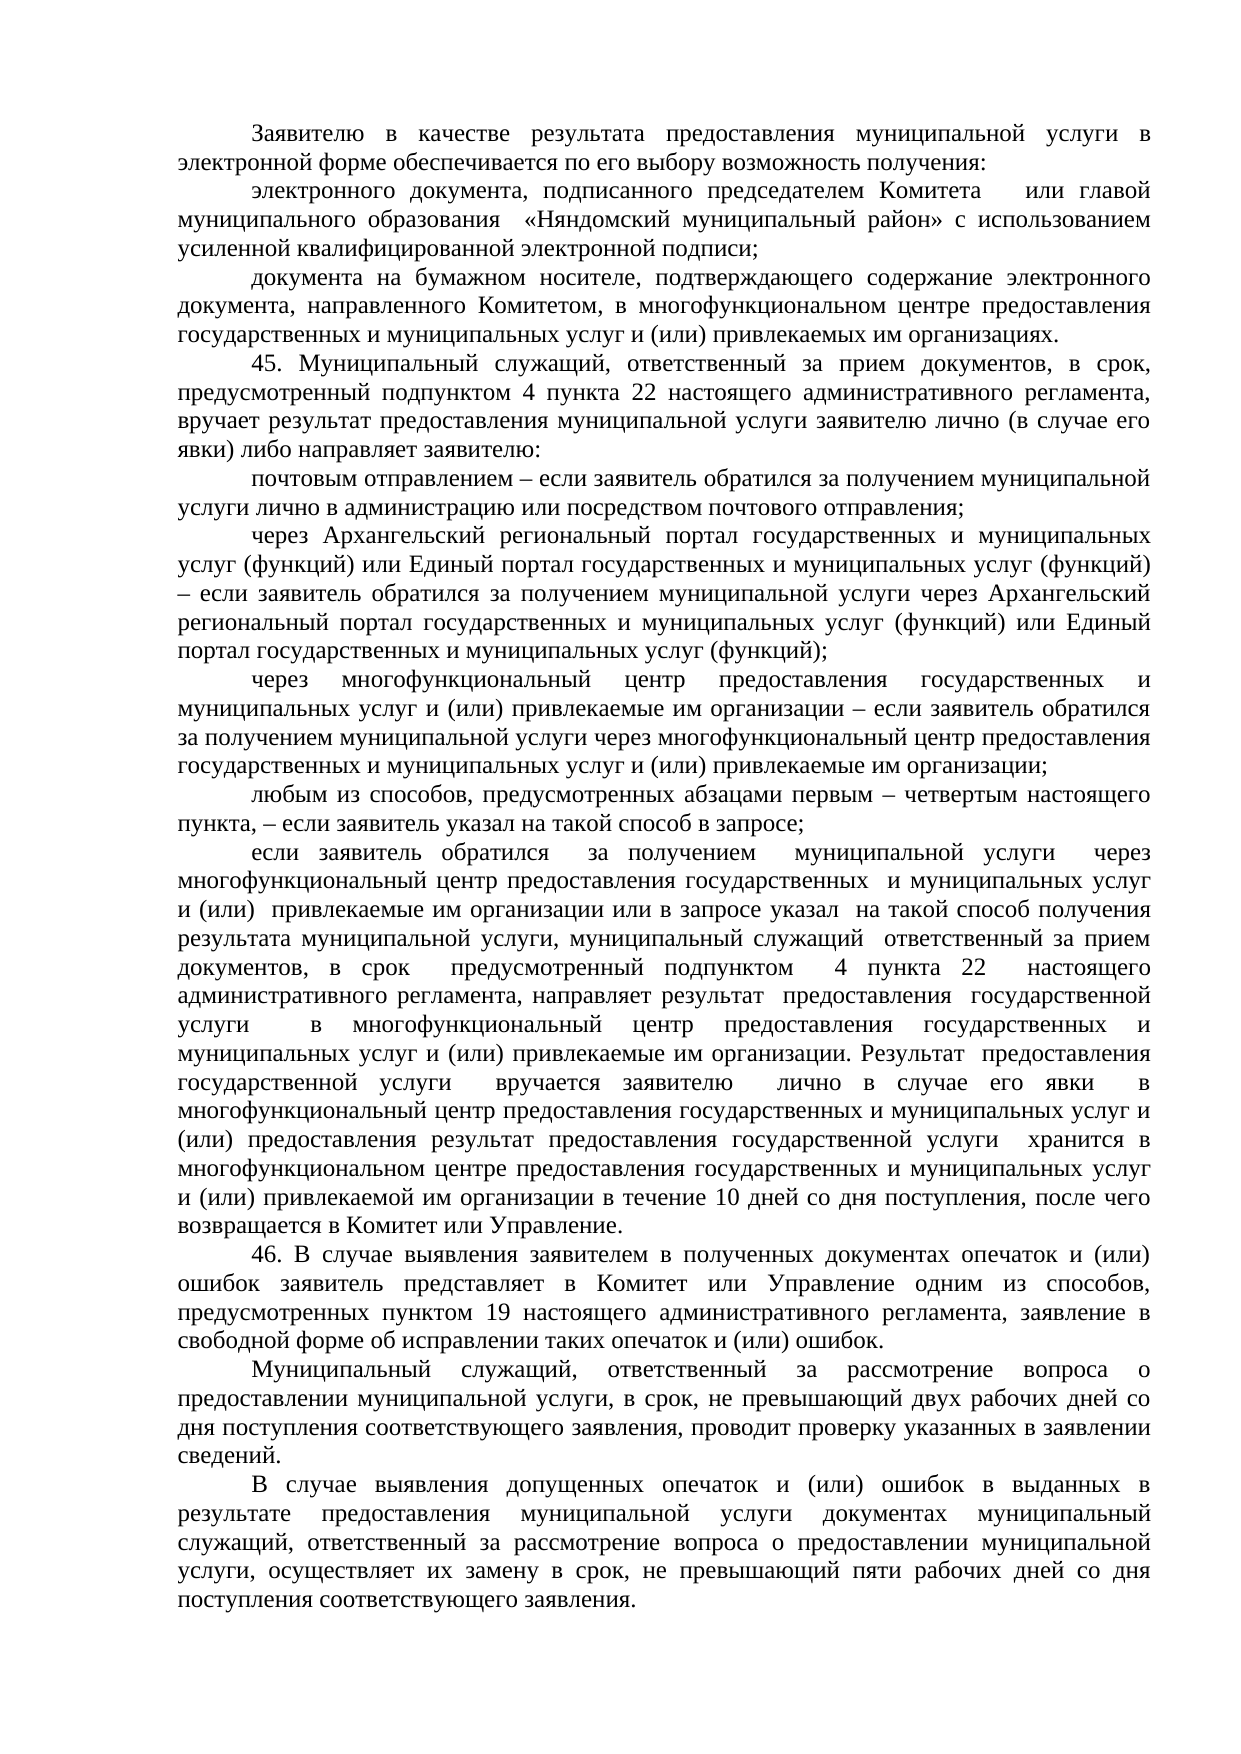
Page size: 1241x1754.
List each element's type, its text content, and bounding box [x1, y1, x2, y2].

text 45. Муниципальный служащий, ответственный за прием документов, в срок, предусмотренный подпунктом 4 пункта 22 настоящего административного регламента, вручает результат предоставления муниципальной услуги заявителю лично (в случае его явки) либо направляет заявителю: [177, 348, 1152, 463]
text документа на бумажном носителе, подтверждающего содержание электронного документа, направленного Комитетом, в многофункциональном центре предоставления государственных и муниципальных услуг и (или) привлекаемых им организациях. [177, 262, 1152, 348]
text электронного документа, подписанного председателем Комитета или главой муниципального образования «Няндомский муниципальный район» с использованием усиленной квалифицированной электронной подписи; [177, 176, 1152, 262]
text через Архангельский региональный портал государственных и муниципальных услуг (функций) или Единый портал государственных и муниципальных услуг (функций) – если заявитель обратился за получением муниципальной услуги через Архангельский региональный портал государственных и муниципальных услуг (функций) или Единый портал государственных и муниципальных услуг (функций); [177, 521, 1152, 664]
text Муниципальный служащий, ответственный за рассмотрение вопроса о предоставлении муниципальной услуги, в срок, не превышающий двух рабочих дней со дня поступления соответствующего заявления, проводит проверку указанных в заявлении сведений. [177, 1354, 1152, 1469]
text Заявителю в качестве результата предоставления муниципальной услуги в электронной форме обеспечивается по его выбору возможность получения: [177, 118, 1152, 176]
text В случае выявления допущенных опечаток и (или) ошибок в выданных в результате предоставления муниципальной услуги документах муниципальный служащий, ответственный за рассмотрение вопроса о предоставлении муниципальной услуги, осуществляет их замену в срок, не превышающий пяти рабочих дней со дня поступления соответствующего заявления. [177, 1469, 1152, 1613]
text любым из способов, предусмотренных абзацами первым – четвертым настоящего пункта, – если заявитель указал на такой способ в запросе; [177, 779, 1152, 837]
text если заявитель обратился за получением муниципальной услуги через многофункциональный центр предоставления государственных и муниципальных услуг и (или) привлекаемые им организации или в запросе указал на такой способ получения результата муниципальной услуги, муниципальный служащий ответственный за прием документов, в срок предусмотренный подпунктом 4 пункта 22 настоящего административного регламента, направляет результат предоставления государственной услуги в многофункциональный центр предоставления государственных и муниципальных услуг и (или) привлекаемые им организации. Результат предоставления государственной услуги вручается заявителю лично в случае его явки в многофункциональный центр предоставления государственных и муниципальных услуг и (или) предоставления результат предоставления государственной услуги хранится в многофункциональном центре предоставления государственных и муниципальных услуг и (или) привлекаемой им организации в течение 10 дней со дня поступления, после чего возвращается в Комитет или Управление. [177, 837, 1152, 1239]
text через многофункциональный центр предоставления государственных и муниципальных услуг и (или) привлекаемые им организации – если заявитель обратился за получением муниципальной услуги через многофункциональный центр предоставления государственных и муниципальных услуг и (или) привлекаемые им организации; [177, 664, 1152, 779]
text почтовым отправлением – если заявитель обратился за получением муниципальной услуги лично в администрацию или посредством почтового отправления; [177, 463, 1152, 521]
text 46. В случае выявления заявителем в полученных документах опечаток и (или) ошибок заявитель представляет в Комитет или Управление одним из способов, предусмотренных пунктом 19 настоящего административного регламента, заявление в свободной форме об исправлении таких опечаток и (или) ошибок. [177, 1239, 1152, 1354]
